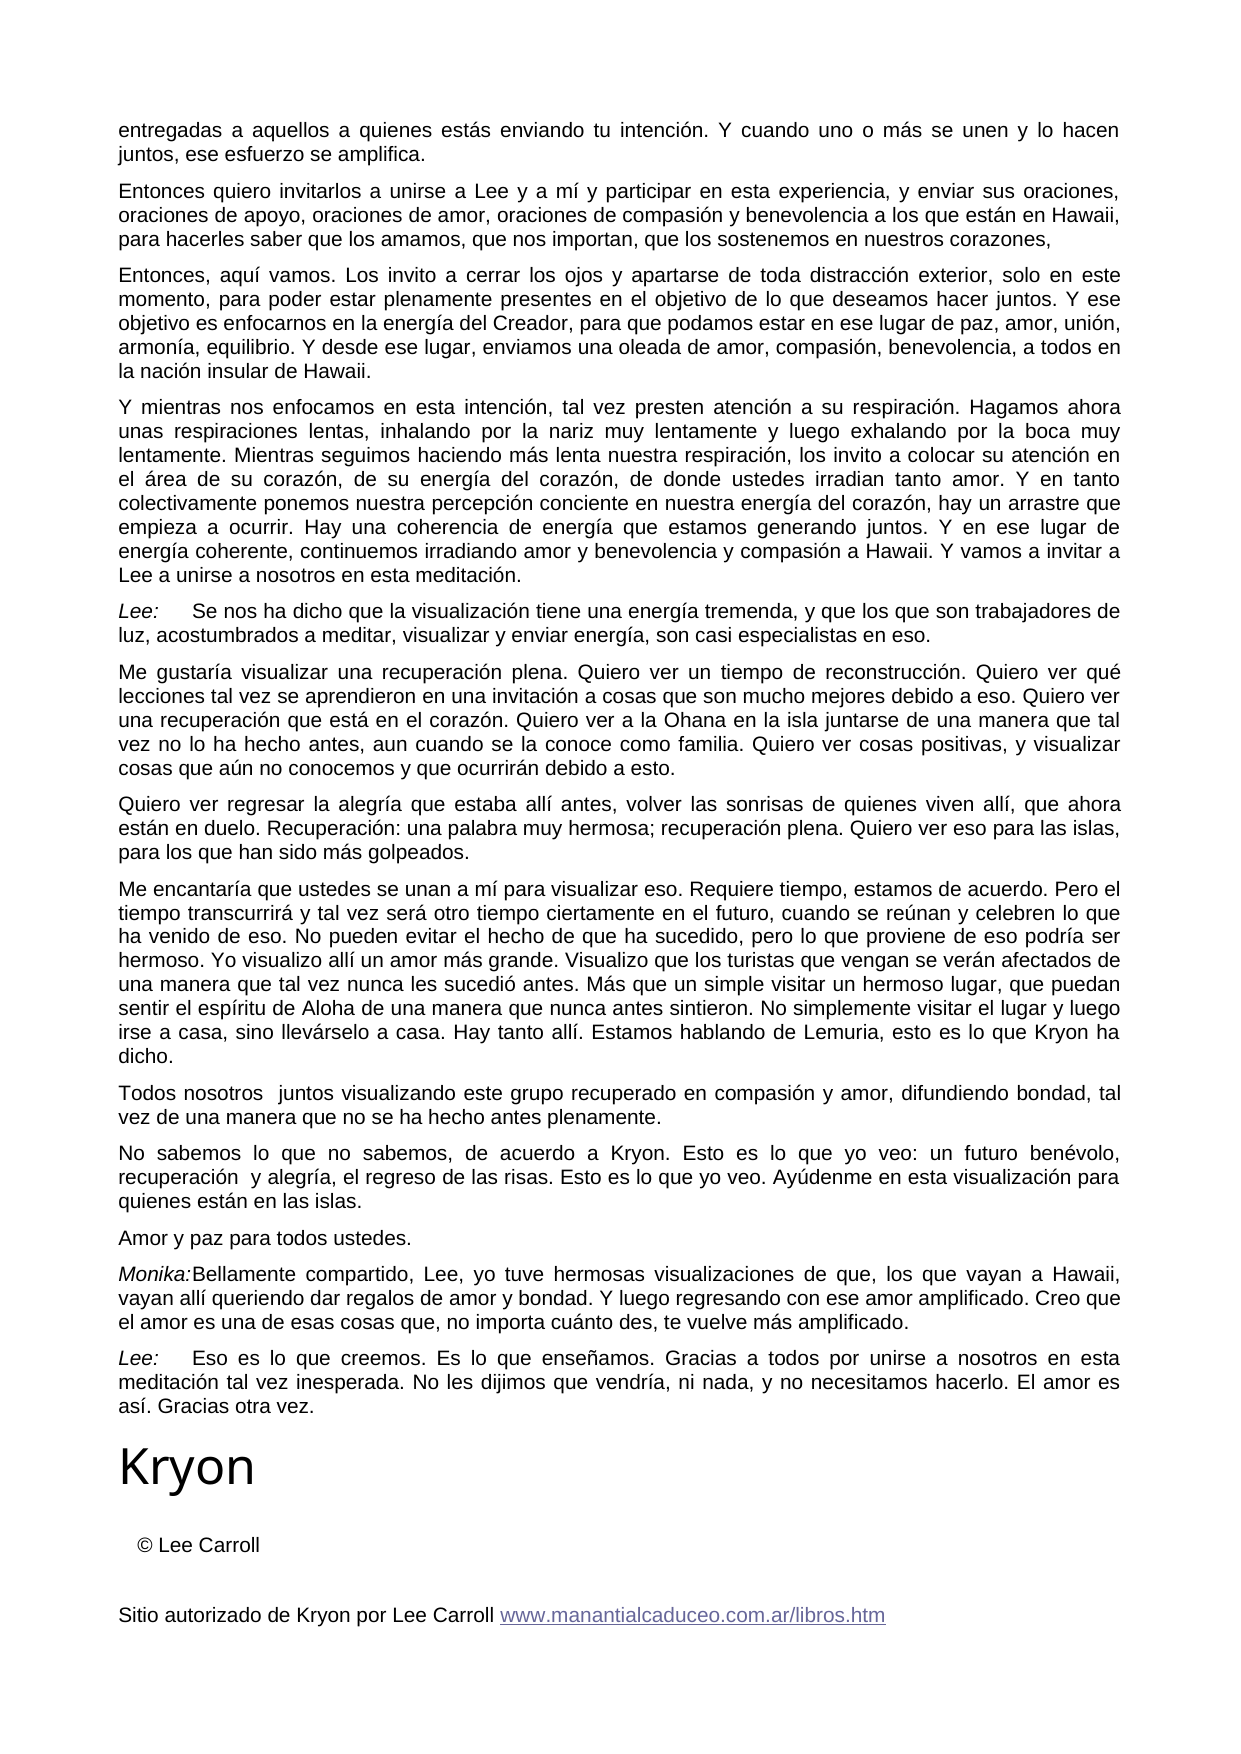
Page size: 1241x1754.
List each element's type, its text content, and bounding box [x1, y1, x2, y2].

text Lee: Se nos ha dicho que la visualización tiene una energía tremenda, y que los que son trabajadores de luz, acostumbrados a meditar, visualizar y enviar energía, son casi especialistas en eso. [118, 599, 1122, 647]
text Todos nosotros juntos visualizando este grupo recuperado en compasión y amor, difundiendo bondad, tal vez de una manera que no se ha hecho antes plenamente. [118, 1081, 1122, 1128]
text Lee: Eso es lo que creemos. Es lo que enseñamos. Gracias a todos por unirse a nosotros en esta meditación tal vez inesperada. No les dijimos que vendría, ni nada, y no necesitamos hacerlo. El amor es así. Gracias otra vez. [118, 1346, 1122, 1418]
text No sabemos lo que no sabemos, de acuerdo a Kryon. Esto es lo que yo veo: un futuro benévolo, recuperación y alegría, el regreso de las risas. Esto es lo que yo veo. Ayúdenme en esta visualización para quienes están en las islas. [118, 1141, 1122, 1213]
text Me encantaría que ustedes se unan a mí para visualizar eso. Requiere tiempo, estamos de acuerdo. Pero el tiempo transcurrirá y tal vez será otro tiempo ciertamente en el futuro, cuando se reúnan y celebren lo que ha venido de eso. No pueden evitar el hecho de que ha sucedido, pero lo que proviene de eso podría ser hermoso. Yo visualizo allí un amor más grande. Visualizo que los turistas que vengan se verán afectados de una manera que tal vez nunca les sucedió antes. Más que un simple visitar un hermoso lugar, que puedan sentir el espíritu de Aloha de una manera que nunca antes sintieron. No simplemente visitar el lugar y luego irse a casa, sino llevárselo a casa. Hay tanto allí. Estamos hablando de Lemuria, esto es lo que Kryon ha dicho. [118, 876, 1122, 1068]
text Sitio autorizado de Kryon por Lee Carroll www.manantialcaduceo.com.ar/libros.htm [118, 1579, 1122, 1627]
text Entonces, aquí vamos. Los invito a cerrar los ojos y apartarse de toda distracción exterior, solo en este momento, para poder estar plenamente presentes en el objetivo de lo que deseamos hacer juntos. Y ese objetivo es enfocarnos en la energía del Creador, para que podamos estar en ese lugar de paz, amor, unión, armonía, equilibrio. Y desde ese lugar, enviamos una oleada de amor, compasión, benevolencia, a todos en la nación insular de Hawaii. [118, 263, 1122, 383]
text Kryon © Lee Carroll [118, 1431, 1122, 1567]
text Entonces quiero invitarlos a unirse a Lee y a mí y participar en esta experiencia, y enviar sus oraciones, oraciones de apoyo, oraciones de amor, oraciones de compasión y benevolencia a los que están en Hawaii, para hacerles saber que los amamos, que nos importan, que los sostenemos en nuestros corazones, [118, 178, 1122, 250]
text Me gustaría visualizar una recuperación plena. Quiero ver un tiempo de reconstrucción. Quiero ver qué lecciones tal vez se aprendieron en una invitación a cosas que son mucho mejores debido a eso. Quiero ver una recuperación que está en el corazón. Quiero ver a la Ohana en la isla juntarse de una manera que tal vez no lo ha hecho antes, aun cuando se la conoce como familia. Quiero ver cosas positivas, y visualizar cosas que aún no conocemos y que ocurrirán debido a esto. [118, 660, 1122, 779]
text Amor y paz para todos ustedes. [118, 1225, 1122, 1249]
text Quiero ver regresar la alegría que estaba allí antes, volver las sonrisas de quienes viven allí, que ahora están en duelo. Recuperación: una palabra muy hermosa; recuperación plena. Quiero ver eso para las islas, para los que han sido más golpeados. [118, 792, 1122, 864]
text Y mientras nos enfocamos en esta intención, tal vez presten atención a su respiración. Hagamos ahora unas respiraciones lentas, inhalando por la nariz muy lentamente y luego exhalando por la boca muy lentamente. Mientras seguimos haciendo más lenta nuestra respiración, los invito a colocar su atención en el área de su corazón, de su energía del corazón, de donde ustedes irradian tanto amor. Y en tanto colectivamente ponemos nuestra percepción conciente en nuestra energía del corazón, hay un arrastre que empieza a ocurrir. Hay una coherencia de energía que estamos generando juntos. Y en ese lugar de energía coherente, continuemos irradiando amor y benevolencia y compasión a Hawaii. Y vamos a invitar a Lee a unirse a nosotros en esta meditación. [118, 395, 1122, 587]
text Monika: Bellamente compartido, Lee, yo tuve hermosas visualizaciones de que, los que vayan a Hawaii, vayan allí queriendo dar regalos de amor y bondad. Y luego regresando con ese amor amplificado. Creo que el amor es una de esas cosas que, no importa cuánto des, te vuelve más amplificado. [118, 1262, 1122, 1334]
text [118, 118, 1122, 166]
